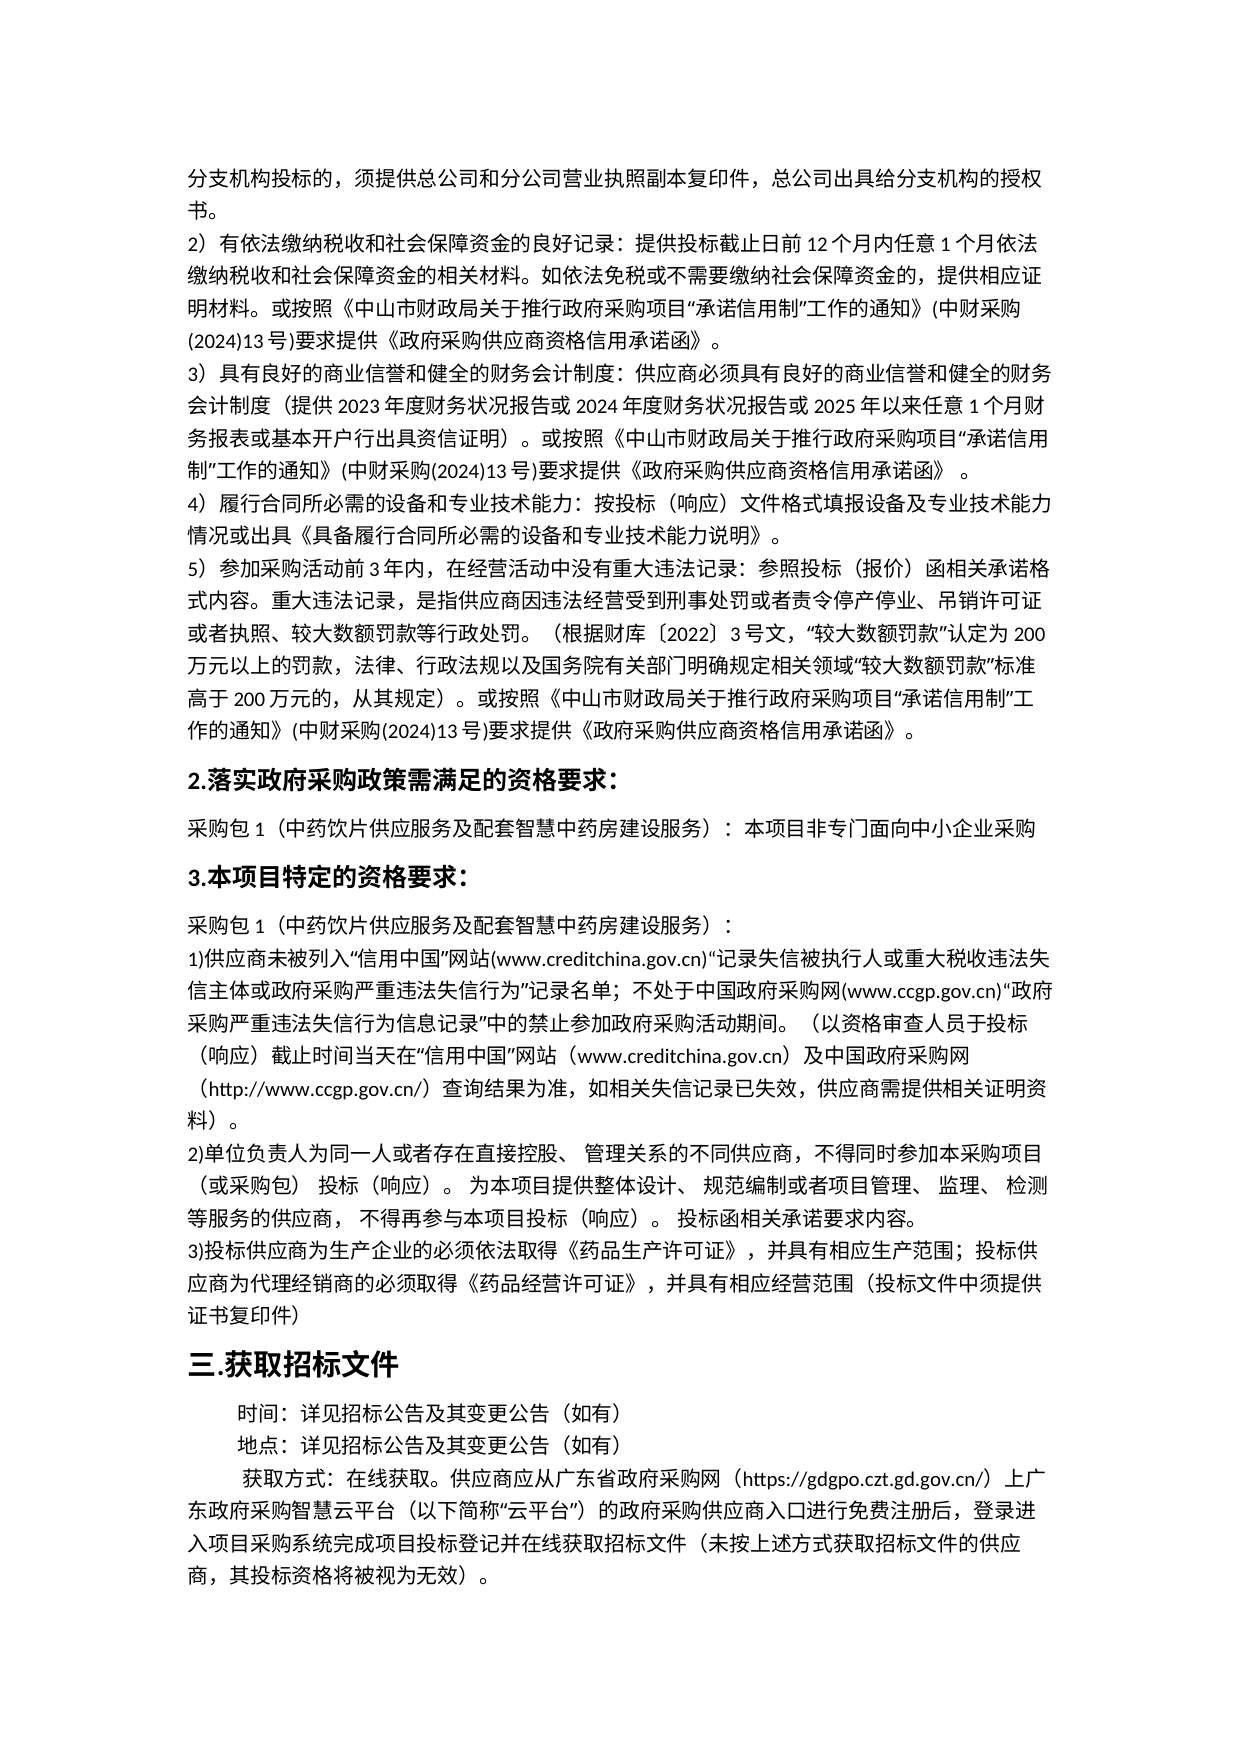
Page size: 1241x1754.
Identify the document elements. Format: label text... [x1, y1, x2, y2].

text 2.落实政府采购政策需满足的资格要求： [187, 747, 1053, 812]
text 2）有依法缴纳税收和社会保障资金的良好记录：提供投标截止日前12个月内任意1个月依法缴纳税收和社会保障资金的相关材料。如依法免税或不需要缴纳社会保障资金的，提供相应证明材料。或按照《中山市财政局关于推行政府采购项目“承诺信用制”工作的通知》(中财采购(2024)13号)要求提供《政府采购供应商资格信用承诺函》。 [187, 227, 1053, 357]
text 三.获取招标文件 [187, 1332, 1053, 1397]
text 3）具有良好的商业信誉和健全的财务会计制度：供应商必须具有良好的商业信誉和健全的财务会计制度（提供2023年度财务状况报告或2024年度财务状况报告或2025年以来任意1个月财务报表或基本开户行出具资信证明）。或按照《中山市财政局关于推行政府采购项目“承诺信用制”工作的通知》(中财采购(2024)13号)要求提供《政府采购供应商资格信用承诺函》 。 [187, 357, 1053, 487]
text 1)供应商未被列入“信用中国”网站(www.creditchina.gov.cn)“记录失信被执行人或重大税收违法失信主体或政府采购严重违法失信行为”记录名单；不处于中国政府采购网(www.ccgp.gov.cn)“政府采购严重违法失信行为信息记录”中的禁止参加政府采购活动期间。（以资格审查人员于投标（响应）截止时间当天在“信用中国”网站（www.creditchina.gov.cn）及中国政府采购网（http://www.ccgp.gov.cn/）查询结果为准，如相关失信记录已失效，供应商需提供相关证明资料）。 [187, 942, 1053, 1137]
text 获取方式：在线获取。供应商应从广东省政府采购网（https://gdgpo.czt.gd.gov.cn/）上广东政府采购智慧云平台（以下简称“云平台”）的政府采购供应商入口进行免费注册后，登录进入项目采购系统完成项目投标登记并在线获取招标文件（未按上述方式获取招标文件的供应商，其投标资格将被视为无效）。 [187, 1462, 1053, 1592]
text 时间：详见招标公告及其变更公告（如有） [187, 1397, 1053, 1429]
text 3)投标供应商为生产企业的必须依法取得《药品生产许可证》，并具有相应生产范围；投标供应商为代理经销商的必须取得《药品经营许可证》，并具有相应经营范围（投标文件中须提供证书复印件） [187, 1234, 1053, 1332]
text 采购包1（中药饮片供应服务及配套智慧中药房建设服务）： [187, 909, 1053, 942]
text 地点：详见招标公告及其变更公告（如有） [187, 1429, 1053, 1462]
text 采购包1（中药饮片供应服务及配套智慧中药房建设服务）：本项目非专门面向中小企业采购 [187, 812, 1053, 844]
text 5）参加采购活动前3年内，在经营活动中没有重大违法记录：参照投标（报价）函相关承诺格式内容。重大违法记录，是指供应商因违法经营受到刑事处罚或者责令停产停业、吊销许可证或者执照、较大数额罚款等行政处罚。（根据财库〔2022〕3号文，“较大数额罚款”认定为200万元以上的罚款，法律、行政法规以及国务院有关部门明确规定相关领域“较大数额罚款”标准高于200万元的，从其规定）。或按照《中山市财政局关于推行政府采购项目“承诺信用制”工作的通知》(中财采购(2024)13号)要求提供《政府采购供应商资格信用承诺函》。 [187, 552, 1053, 747]
text 2)单位负责人为同一人或者存在直接控股、 管理关系的不同供应商，不得同时参加本采购项目（或采购包） 投标（响应）。 为本项目提供整体设计、 规范编制或者项目管理、 监理、 检测等服务的供应商， 不得再参与本项目投标（响应）。 投标函相关承诺要求内容。 [187, 1137, 1053, 1234]
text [187, 162, 1053, 227]
text 4）履行合同所必需的设备和专业技术能力：按投标（响应）文件格式填报设备及专业技术能力情况或出具《具备履行合同所必需的设备和专业技术能力说明》。 [187, 487, 1053, 552]
text 3.本项目特定的资格要求： [187, 844, 1053, 909]
